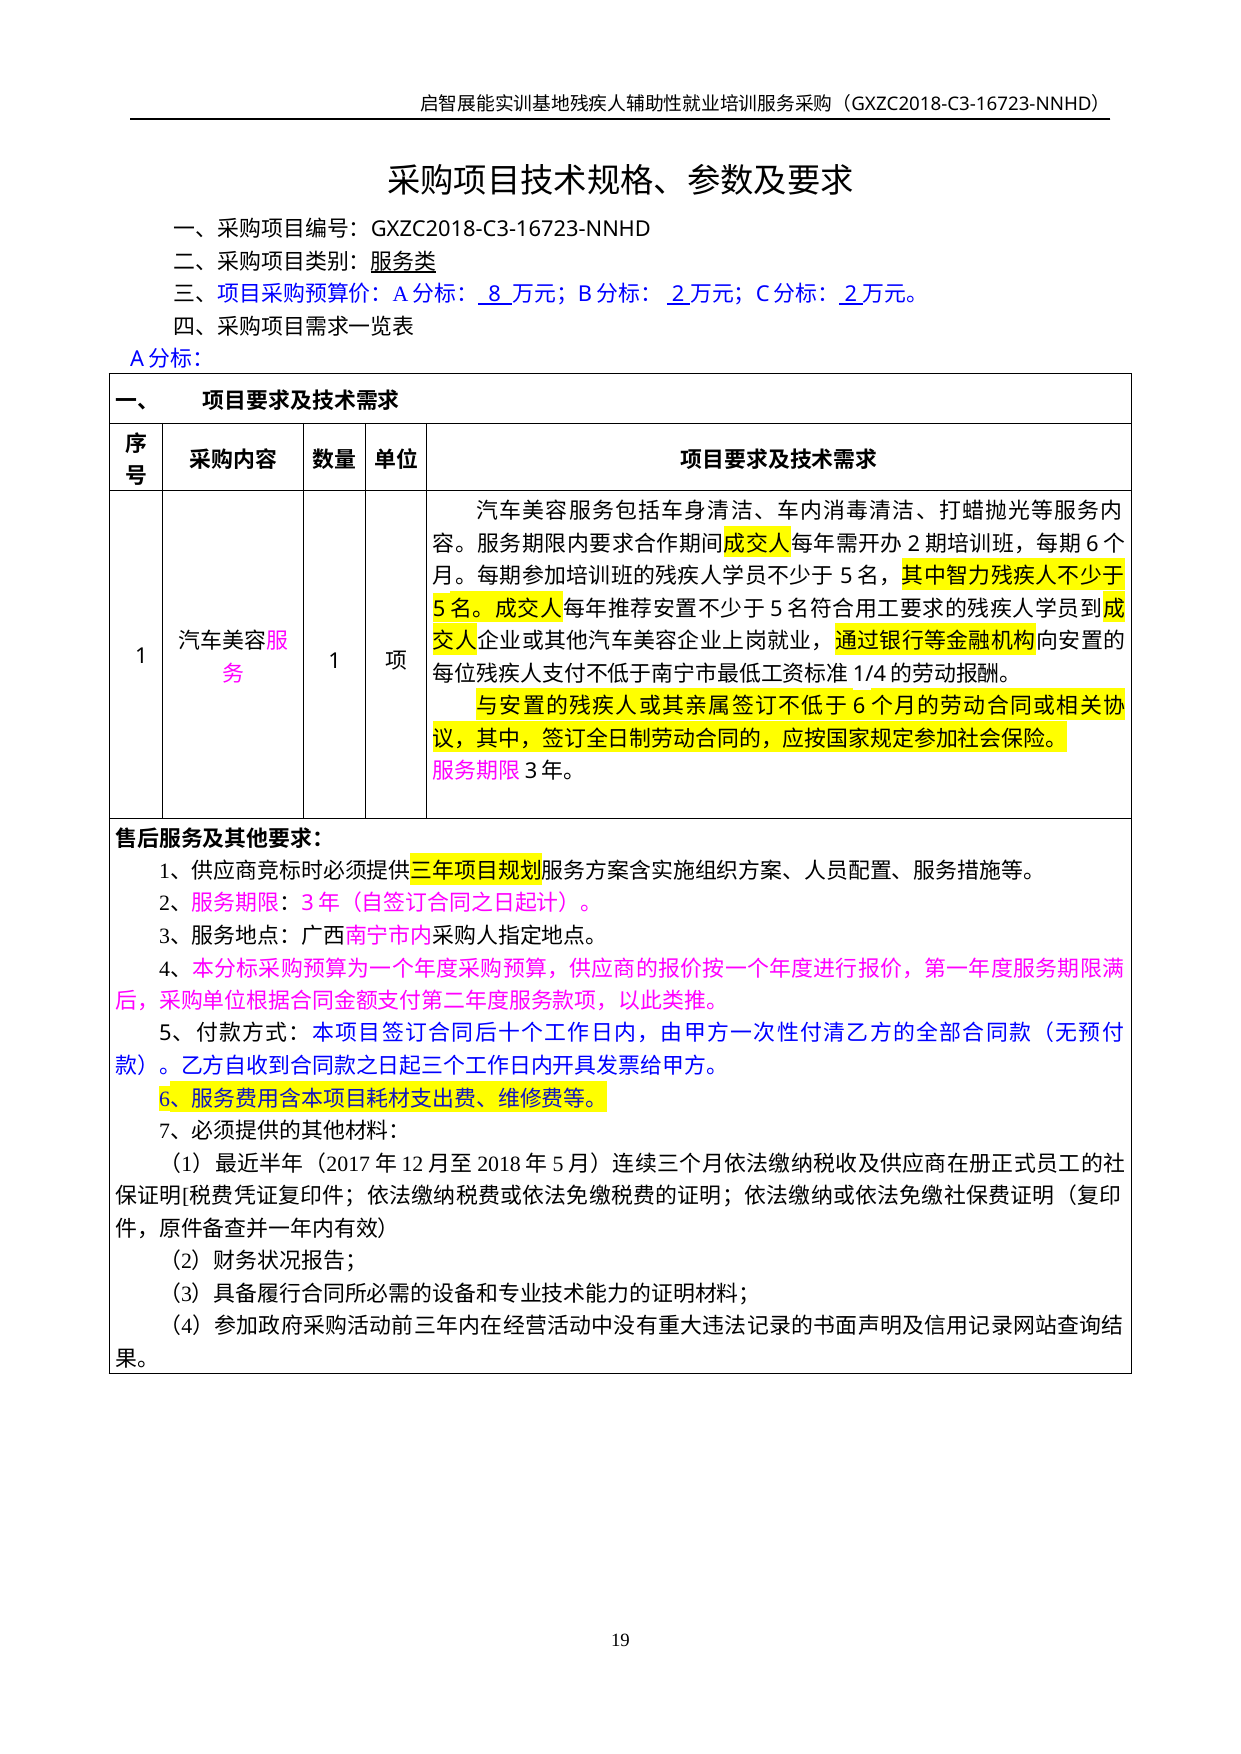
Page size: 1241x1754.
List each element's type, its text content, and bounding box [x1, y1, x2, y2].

table_cell 汽车美容服务 [163, 491, 303, 818]
table_cell 项目要求及技术需求 [427, 424, 1131, 490]
text 二、采购项目类别：服务类 [130, 243, 1110, 276]
table_cell 汽车美容服务包括车身清洁、车内消毒清洁、打蜡抛光等服务内容。服务期限内要求合作期间成交人每年需开办2期培训班，每期6个月。每期参加培训班的残疾人学员不少于5名，其中智力残疾人不少于5名。成交人每年推荐安置不少于5名符合用工要求的残疾人学员到成交人企业或其他汽车美容企业上岗就业，通过银行等金融机构向安置的每位残疾人支付不低于南宁市最低工资标准1/4的劳动报酬。 与安置的残疾人或其亲属签订不低于6个月的劳动合同或相关协议，其中，签订全日制劳动合同的，应按国家规定参加社会保险。 服务期限3年。 [427, 491, 1131, 818]
text 三、项目采购预算价：A分标： 8 万元；B分标： 2 万元；C分标： 2 万元。 [130, 276, 1110, 308]
table_cell 1 [304, 491, 365, 818]
table_cell 数量 [304, 424, 365, 490]
text 一、采购项目编号：GXZC2018-C3-16723-NNHD [130, 211, 1110, 243]
text 四、采购项目需求一览表 [130, 308, 1110, 341]
table_cell 项 [366, 491, 426, 818]
table_cell 售后服务及其他要求： 1、供应商竞标时必须提供三年项目规划服务方案含实施组织方案、人员配置、服务措施等。 2、服务期限：3年（自签订合同之日起计）。 3、服务地点：广西南宁市内采购人指定地点。 4、本分标采购预算为一个年度采购预算，供应商的报价按一个年度进行报价，第一年度服务期限满后，采购单位根据合同金额支付第二年度服务款项，以此类推。 5、付款方式：本项目签订合同后十个工作日内，由甲方一次性付清乙方的全部合同款（无预付款）。乙方自收到合同款之日起三个工作日内开具发票给甲方。 6、服务费用含本项目耗材支出费、维修费等。 7、必须提供的其他材料： （1）最近半年（2017年12月至2018年5月）连续三个月依法缴纳税收及供应商在册正式员工的社保证明[税费凭证复印件；依法缴纳税费或依法免缴税费的证明；依法缴纳或依法免缴社保费证明（复印件，原件备查并一年内有效） （2）财务状况报告； （3）具备履行合同所必需的设备和专业技术能力的证明材料； （4）参加政府采购活动前三年内在经营活动中没有重大违法记录的书面声明及信用记录网站查询结果。 [110, 819, 1131, 1373]
table_header 一、 项目要求及技术需求 [110, 374, 1131, 423]
table_cell 采购内容 [163, 424, 303, 490]
table_cell 单位 [366, 424, 426, 490]
table_cell 1 [110, 491, 162, 818]
text 采购项目技术规格、参数及要求 [130, 146, 1110, 211]
table_cell 序号 [110, 424, 162, 490]
text A分标： [130, 341, 1110, 373]
